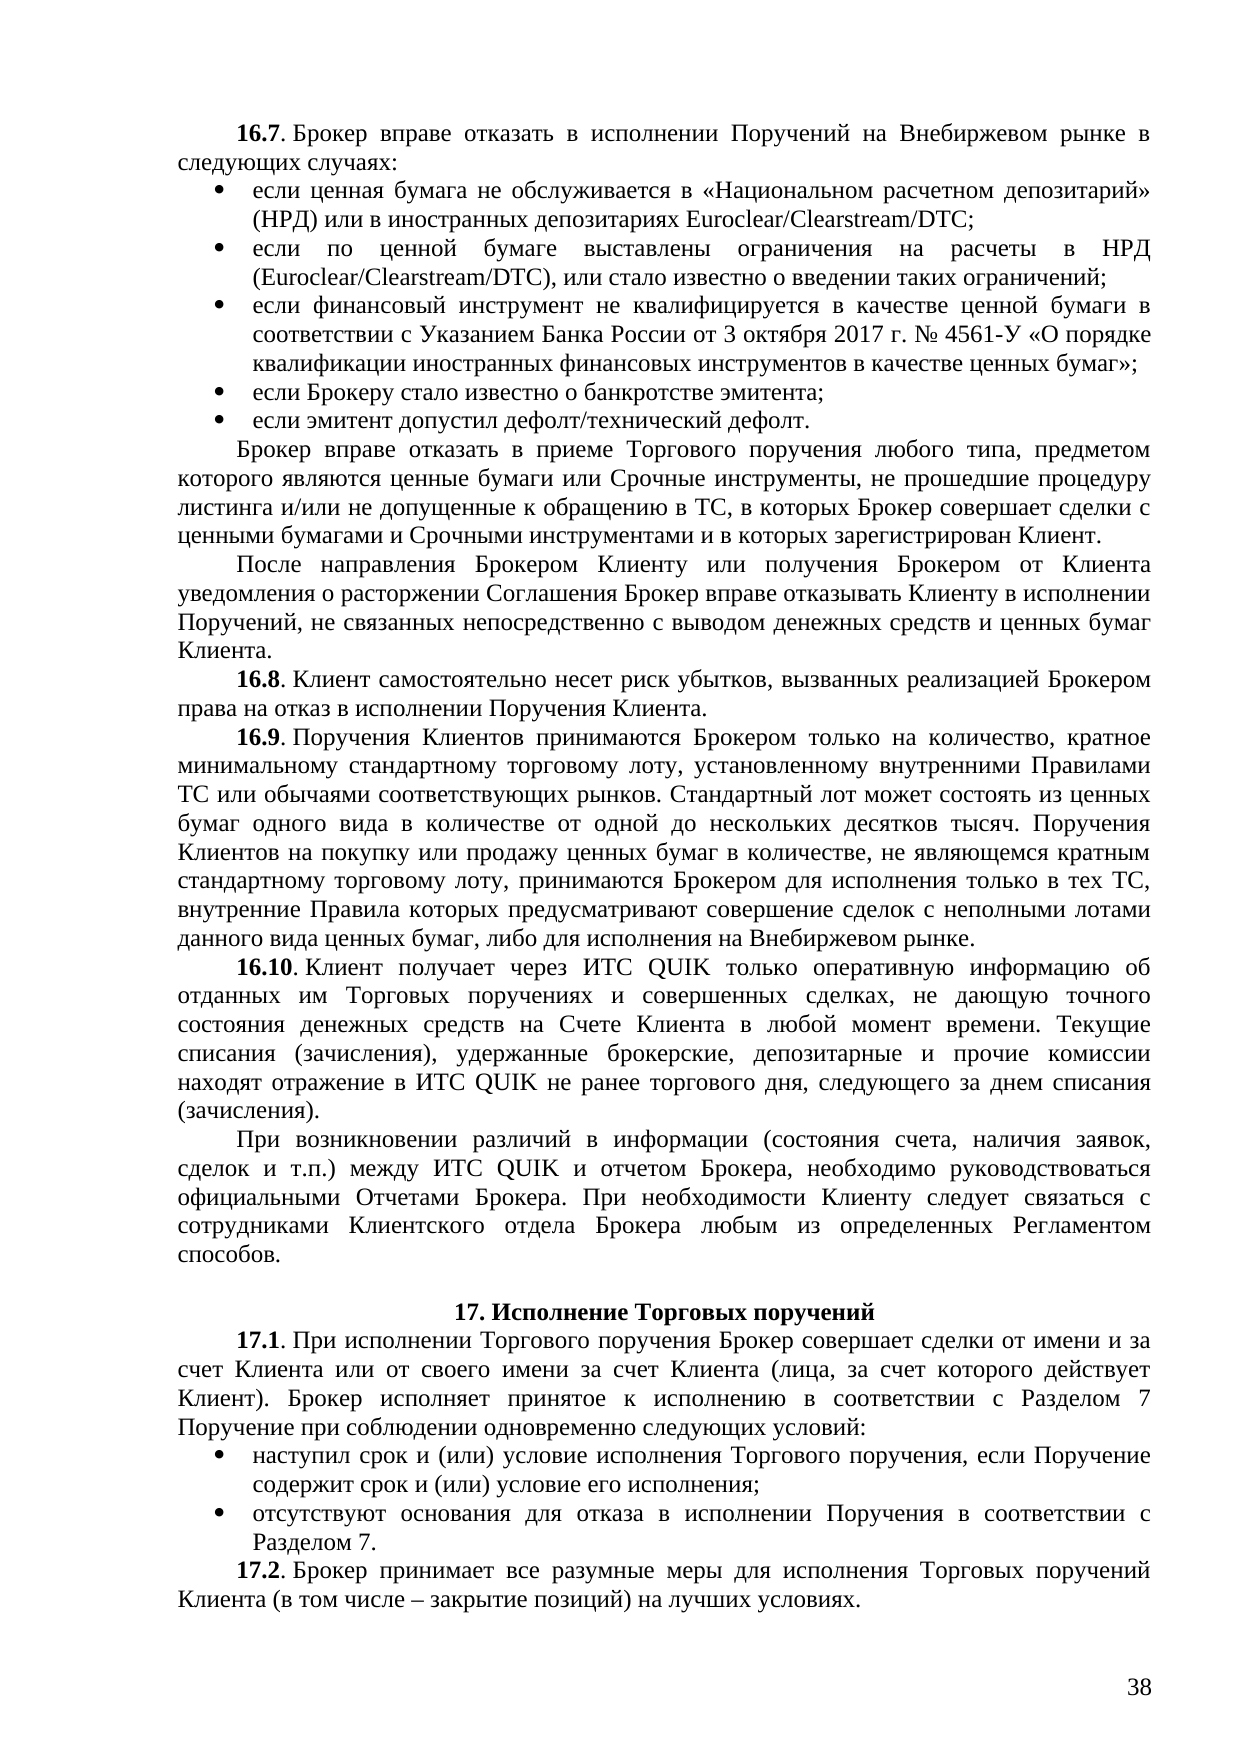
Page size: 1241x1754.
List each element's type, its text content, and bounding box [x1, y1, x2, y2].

subtitle 17. Исполнение Торговых поручений [177, 1297, 1152, 1326]
text 17.1. При исполнении Торгового поручения Брокер совершает сделки от имени и за счет Клиента или от своего имени за счет Клиента (лица, за счет которого действует Клиент). Брокер исполняет принятое к исполнению в соответствии с Разделом 7 Поручение при соблюдении одновременно следующих условий: [177, 1326, 1152, 1441]
list наступил срок и (или) условие исполнения Торгового поручения, если Поручение содержит срок и (или) условие его исполнения; [215, 1441, 1152, 1498]
list если ценная бумага не обслуживается в «Национальном расчетном депозитарий» (НРД) или в иностранных депозитариях Euroclear/Clearstream/DTC; [215, 176, 1152, 233]
list если эмитент допустил дефолт/технический дефолт. [215, 406, 1152, 434]
list если Брокеру стало известно о банкротстве эмитента; [215, 377, 1152, 406]
text Брокер вправе отказать в приеме Торгового поручения любого типа, предметом которого являются ценные бумаги или Срочные инструменты, не прошедшие процедуру листинга и/или не допущенные к обращению в ТС, в которых Брокер совершает сделки с ценными бумагами и Срочными инструментами и в которых зарегистрирован Клиент. [177, 434, 1152, 549]
text После направления Брокером Клиенту или получения Брокером от Клиента уведомления о расторжении Соглашения Брокер вправе отказывать Клиенту в исполнении Поручений, не связанных непосредственно с выводом денежных средств и ценных бумаг Клиента. [177, 549, 1152, 664]
text 16.7. Брокер вправе отказать в исполнении Поручений на Внебиржевом рынке в следующих случаях: [177, 118, 1152, 176]
list если финансовый инструмент не квалифицируется в качестве ценной бумаги в соответствии с Указанием Банка России от 3 октября 2017 г. № 4561-У «О порядке квалификации иностранных финансовых инструментов в качестве ценных бумаг»; [215, 291, 1152, 377]
text 16.9. Поручения Клиентов принимаются Брокером только на количество, кратное минимальному стандартному торговому лоту, установленному внутренними Правилами ТС или обычаями соответствующих рынков. Стандартный лот может состоять из ценных бумаг одного вида в количестве от одной до нескольких десятков тысяч. Поручения Клиентов на покупку или продажу ценных бумаг в количестве, не являющемся кратным стандартному торговому лоту, принимаются Брокером для исполнения только в тех ТС, внутренние Правила которых предусматривают совершение сделок с неполными лотами данного вида ценных бумаг, либо для исполнения на Внебиржевом рынке. [177, 722, 1152, 952]
list если по ценной бумаге выставлены ограничения на расчеты в НРД (Euroclear/Clearstream/DTC), или стало известно о введении таких ограничений; [215, 233, 1152, 291]
text 16.10. Клиент получает через ИТС QUIK только оперативную информацию об отданных им Торговых поручениях и совершенных сделках, не дающую точного состояния денежных средств на Счете Клиента в любой момент времени. Текущие списания (зачисления), удержанные брокерские, депозитарные и прочие комиссии находят отражение в ИТС QUIK не ранее торгового дня, следующего за днем списания (зачисления). [177, 952, 1152, 1124]
list отсутствуют основания для отказа в исполнении Поручения в соответствии с Разделом 7. [215, 1498, 1152, 1556]
text При возникновении различий в информации (состояния счета, наличия заявок, сделок и т.п.) между ИТС QUIK и отчетом Брокера, необходимо руководствоваться официальными Отчетами Брокера. При необходимости Клиенту следует связаться с сотрудниками Клиентского отдела Брокера любым из определенных Регламентом способов. [177, 1124, 1152, 1268]
text 17.2. Брокер принимает все разумные меры для исполнения Торговых поручений Клиента (в том числе – закрытие позиций) на лучших условиях. [177, 1556, 1152, 1613]
text 16.8. Клиент самостоятельно несет риск убытков, вызванных реализацией Брокером права на отказ в исполнении Поручения Клиента. [177, 664, 1152, 722]
